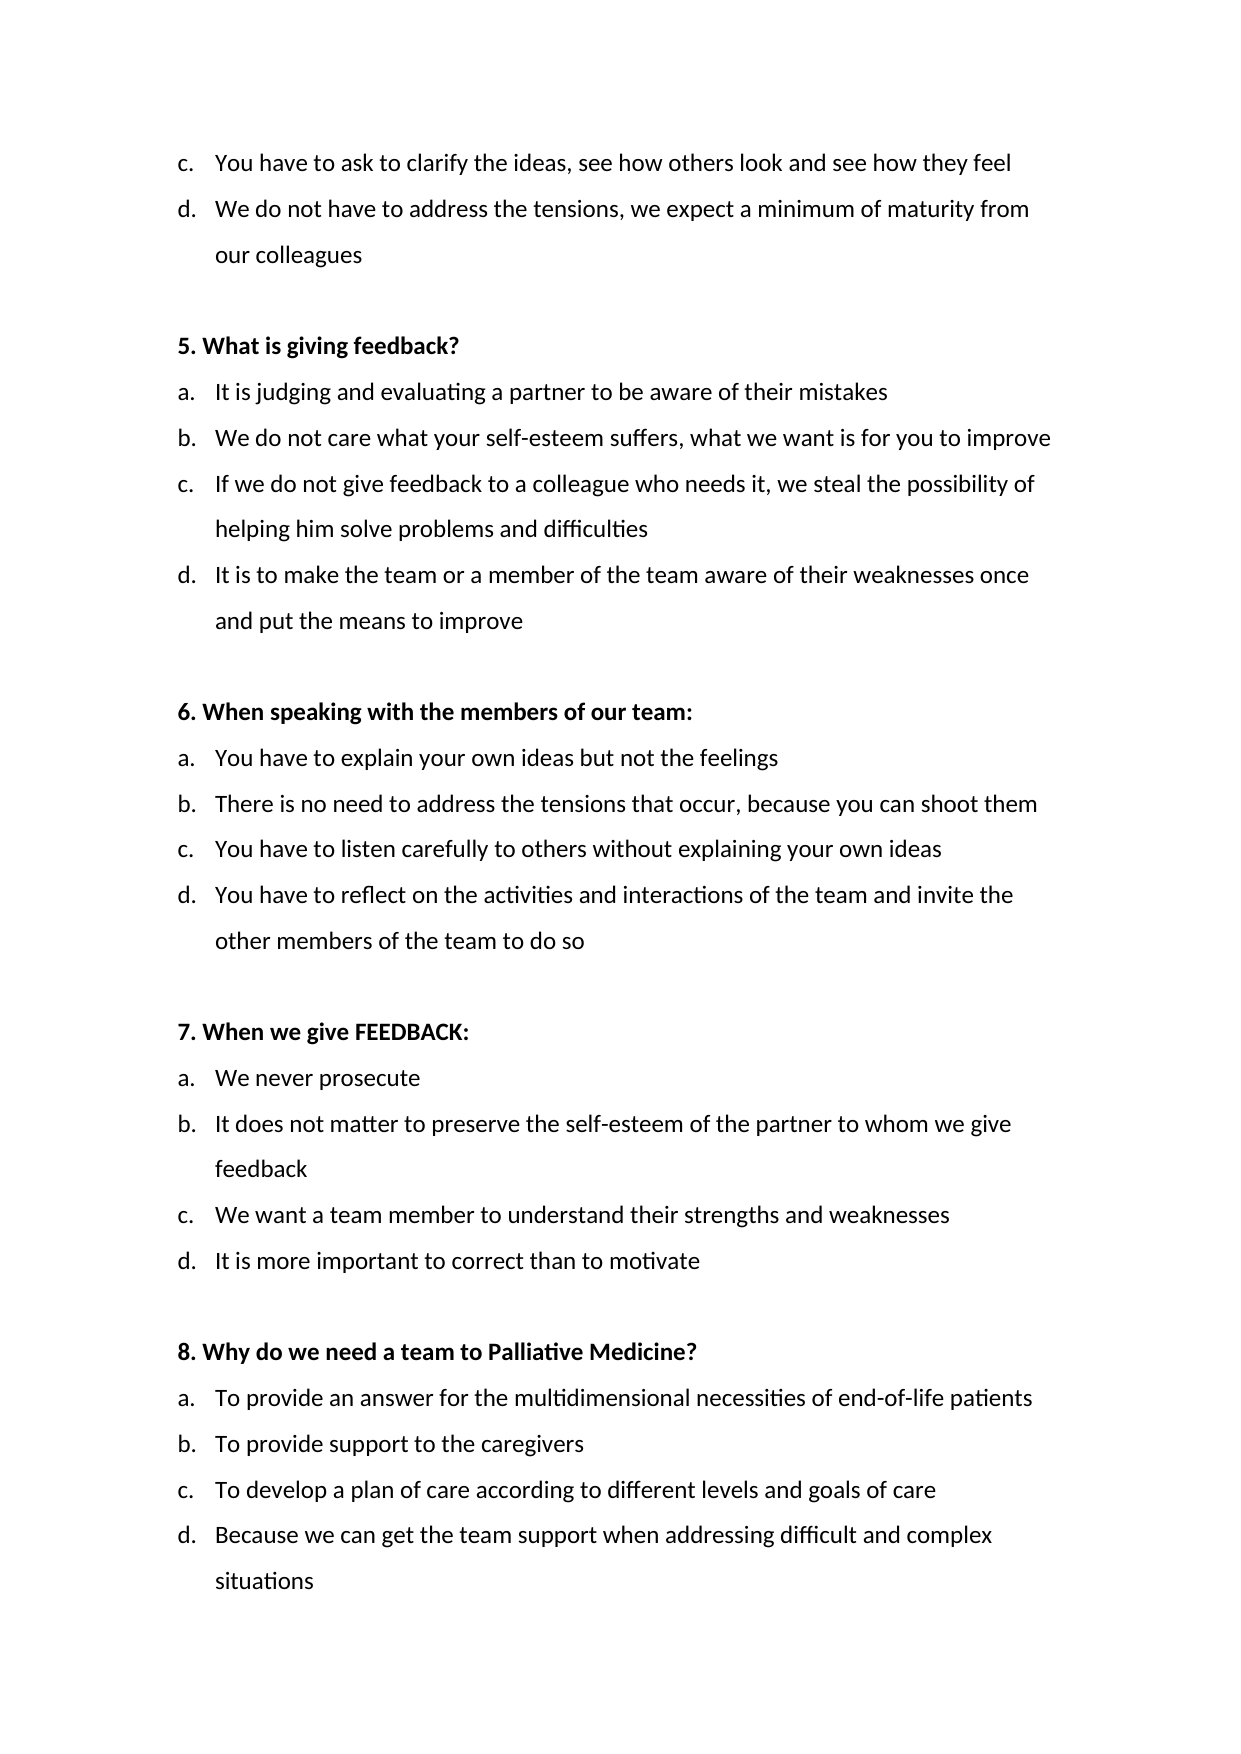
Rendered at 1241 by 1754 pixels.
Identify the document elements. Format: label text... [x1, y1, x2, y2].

text 6. When speaking with the members of our team: [177, 696, 1063, 727]
list Because we can get the team support when addressing difficult and complex situations [177, 1519, 1063, 1596]
list It does not matter to preserve the self-esteem of the partner to whom we give feedback [177, 1108, 1063, 1184]
list You have to explain your own ideas but not the feelings [177, 742, 1063, 773]
list To develop a plan of care according to different levels and goals of care [177, 1474, 1063, 1504]
list It is to make the team or a member of the team aware of their weaknesses once and put the means to improve [177, 559, 1063, 635]
list It is more important to correct than to motivate [177, 1245, 1063, 1276]
list We want a team member to understand their strengths and weaknesses [177, 1199, 1063, 1230]
list To provide an answer for the multidimensional necessities of end-of-life patients [177, 1382, 1063, 1413]
list We do not have to address the tensions, we expect a minimum of maturity from our colleagues [177, 193, 1063, 269]
list You have to listen carefully to others without explaining your own ideas [177, 833, 1063, 864]
text 7. When we give FEEDBACK: [177, 1016, 1063, 1047]
list We do not care what your self-esteem suffers, what we want is for you to improve [177, 422, 1063, 452]
list You have to reflect on the activities and interactions of the team and invite the other members of the team to do so [177, 879, 1063, 956]
list If we do not give feedback to a colleague who needs it, we steal the possibility of helping him solve problems and difficulties [177, 468, 1063, 544]
list It is judging and evaluating a partner to be aware of their mistakes [177, 376, 1063, 407]
text 5. What is giving feedback? [177, 331, 1063, 361]
list There is no need to address the tensions that occur, because you can shoot them [177, 788, 1063, 818]
list You have to ask to clarify the ideas, see how others look and see how they feel [177, 148, 1063, 178]
text 8. Why do we need a team to Palliative Medicine? [177, 1337, 1063, 1367]
list We never prosecute [177, 1062, 1063, 1093]
list To provide support to the caregivers [177, 1428, 1063, 1458]
